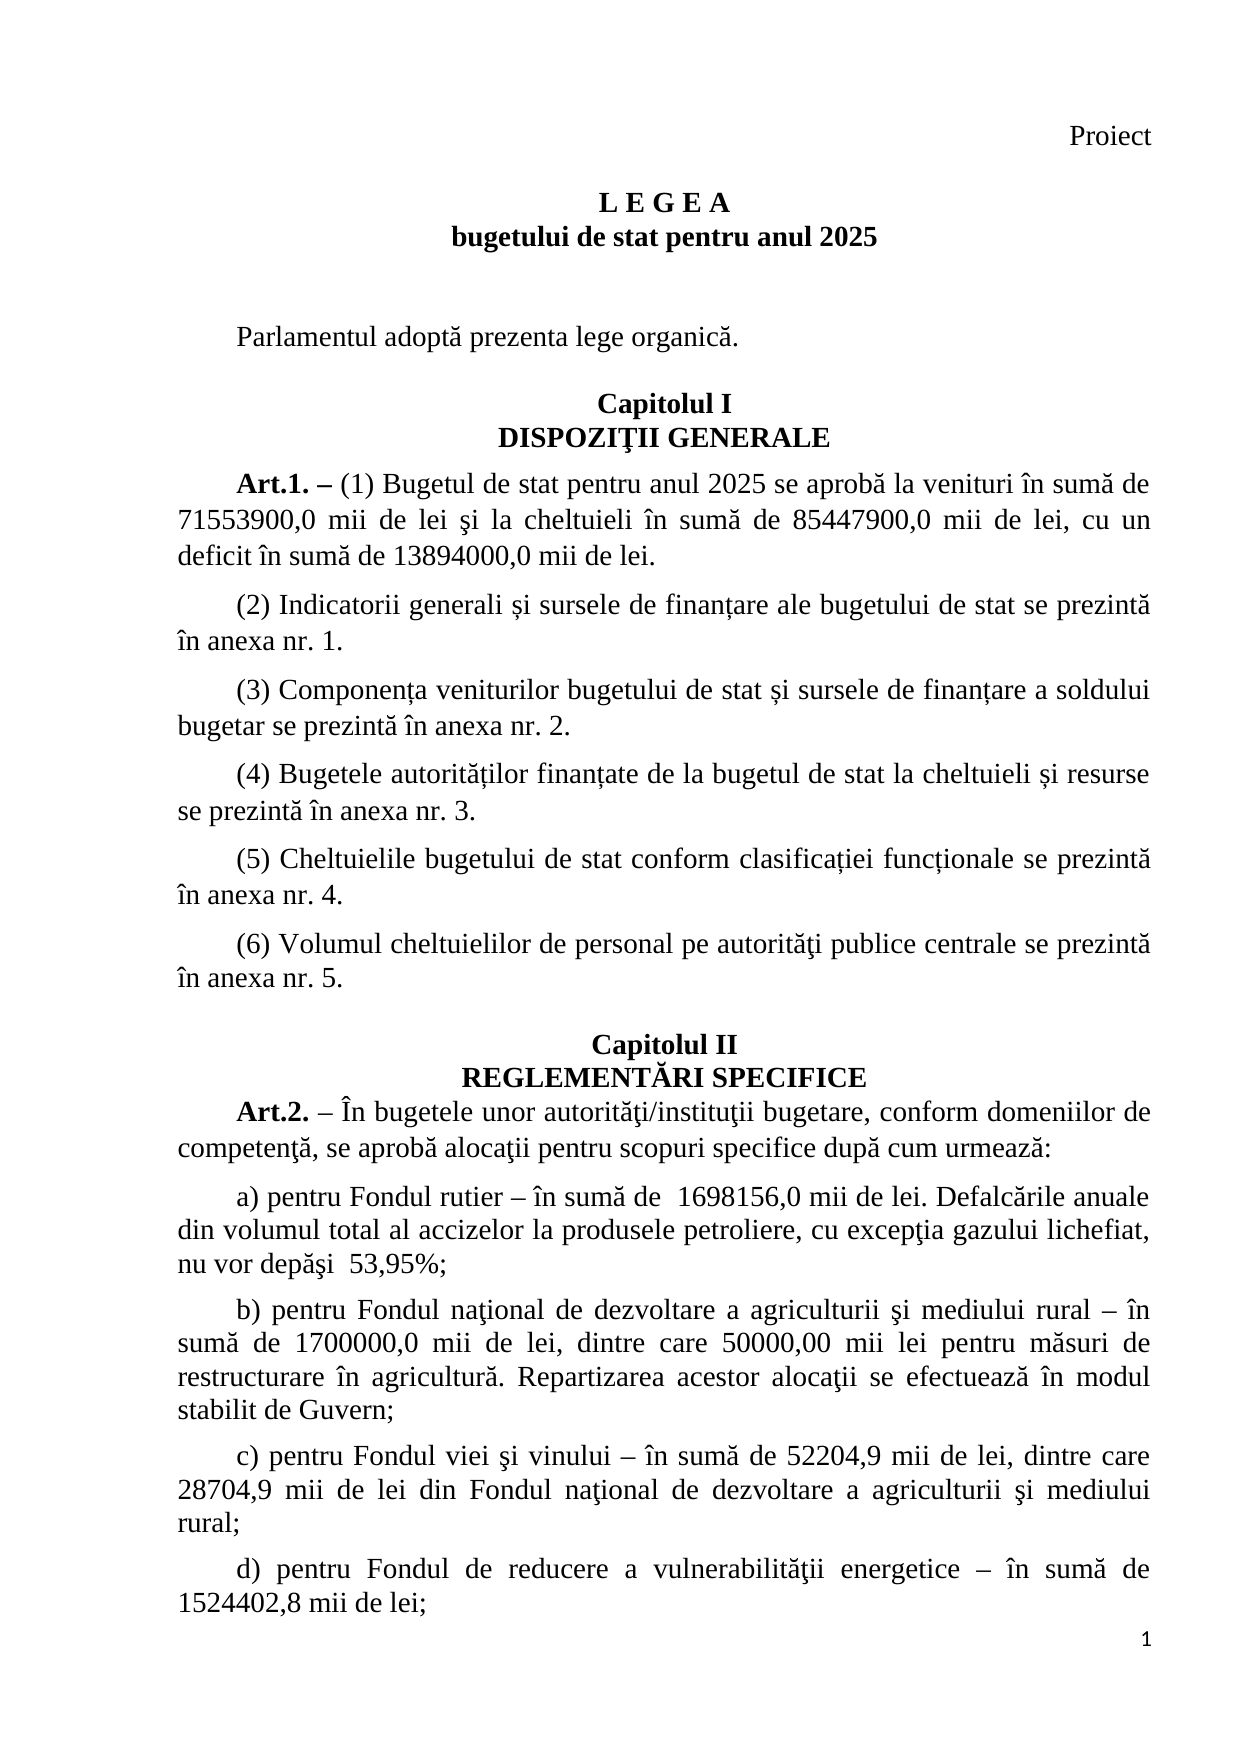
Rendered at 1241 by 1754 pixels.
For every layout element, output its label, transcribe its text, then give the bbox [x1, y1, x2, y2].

text c) pentru Fondul viei şi vinului – în sumă de 52204,9 mii de lei, dintre care 28704,9 mii de lei din Fondul naţional de dezvoltare a agriculturii şi mediului rural; [177, 1438, 1152, 1539]
text Capitolul II [177, 1027, 1152, 1060]
text DISPOZIŢII GENERALE [177, 420, 1152, 453]
text (6) Volumul cheltuielilor de personal pe autorităţi publice centrale se prezintă în anexa nr. 5. [177, 926, 1152, 993]
text a) pentru Fondul rutier – în sumă de 1698156,0 mii de lei. Defalcările anuale din volumul total al accizelor la produsele petroliere, cu excepţia gazului lichefiat, nu vor depăşi 53,95%; [177, 1179, 1152, 1279]
text Art.2. – În bugetele unor autorităţi/instituţii bugetare, conform domeniilor de competenţă, se aprobă alocaţii pentru scopuri specifice după cum urmează: [177, 1094, 1152, 1163]
text Capitolul I [177, 386, 1152, 420]
text REGLEMENTĂRI SPECIFICE [177, 1060, 1152, 1094]
text (2) Indicatorii generali și sursele de finanțare ale bugetului de stat se prezintă în anexa nr. 1. [177, 587, 1152, 657]
text L E G E A [177, 185, 1152, 219]
text Proiect [177, 118, 1152, 152]
text b) pentru Fondul naţional de dezvoltare a agriculturii şi mediului rural – în sumă de 1700000,0 mii de lei, dintre care 50000,00 mii lei pentru măsuri de restructurare în agricultură. Repartizarea acestor alocaţii se efectuează în modul stabilit de Guvern; [177, 1292, 1152, 1426]
text bugetului de stat pentru anul 2025 [177, 219, 1152, 252]
text (3) Componența veniturilor bugetului de stat și sursele de finanțare a soldului bugetar se prezintă în anexa nr. 2. [177, 672, 1152, 741]
text d) pentru Fondul de reducere a vulnerabilităţii energetice – în sumă de 1524402,8 mii de lei; [177, 1552, 1152, 1619]
text Parlamentul adoptă prezenta lege organică. [177, 319, 1152, 353]
text Art.1. – (1) Bugetul de stat pentru anul 2025 se aprobă la venituri în sumă de 71553900,0 mii de lei şi la cheltuieli în sumă de 85447900,0 mii de lei, cu un deficit în sumă de 13894000,0 mii de lei. [177, 466, 1152, 572]
text (5) Cheltuielile bugetului de stat conform clasificației funcționale se prezintă în anexa nr. 4. [177, 841, 1152, 911]
text (4) Bugetele autorităților finanțate de la bugetul de stat la cheltuieli și resurse se prezintă în anexa nr. 3. [177, 757, 1152, 826]
